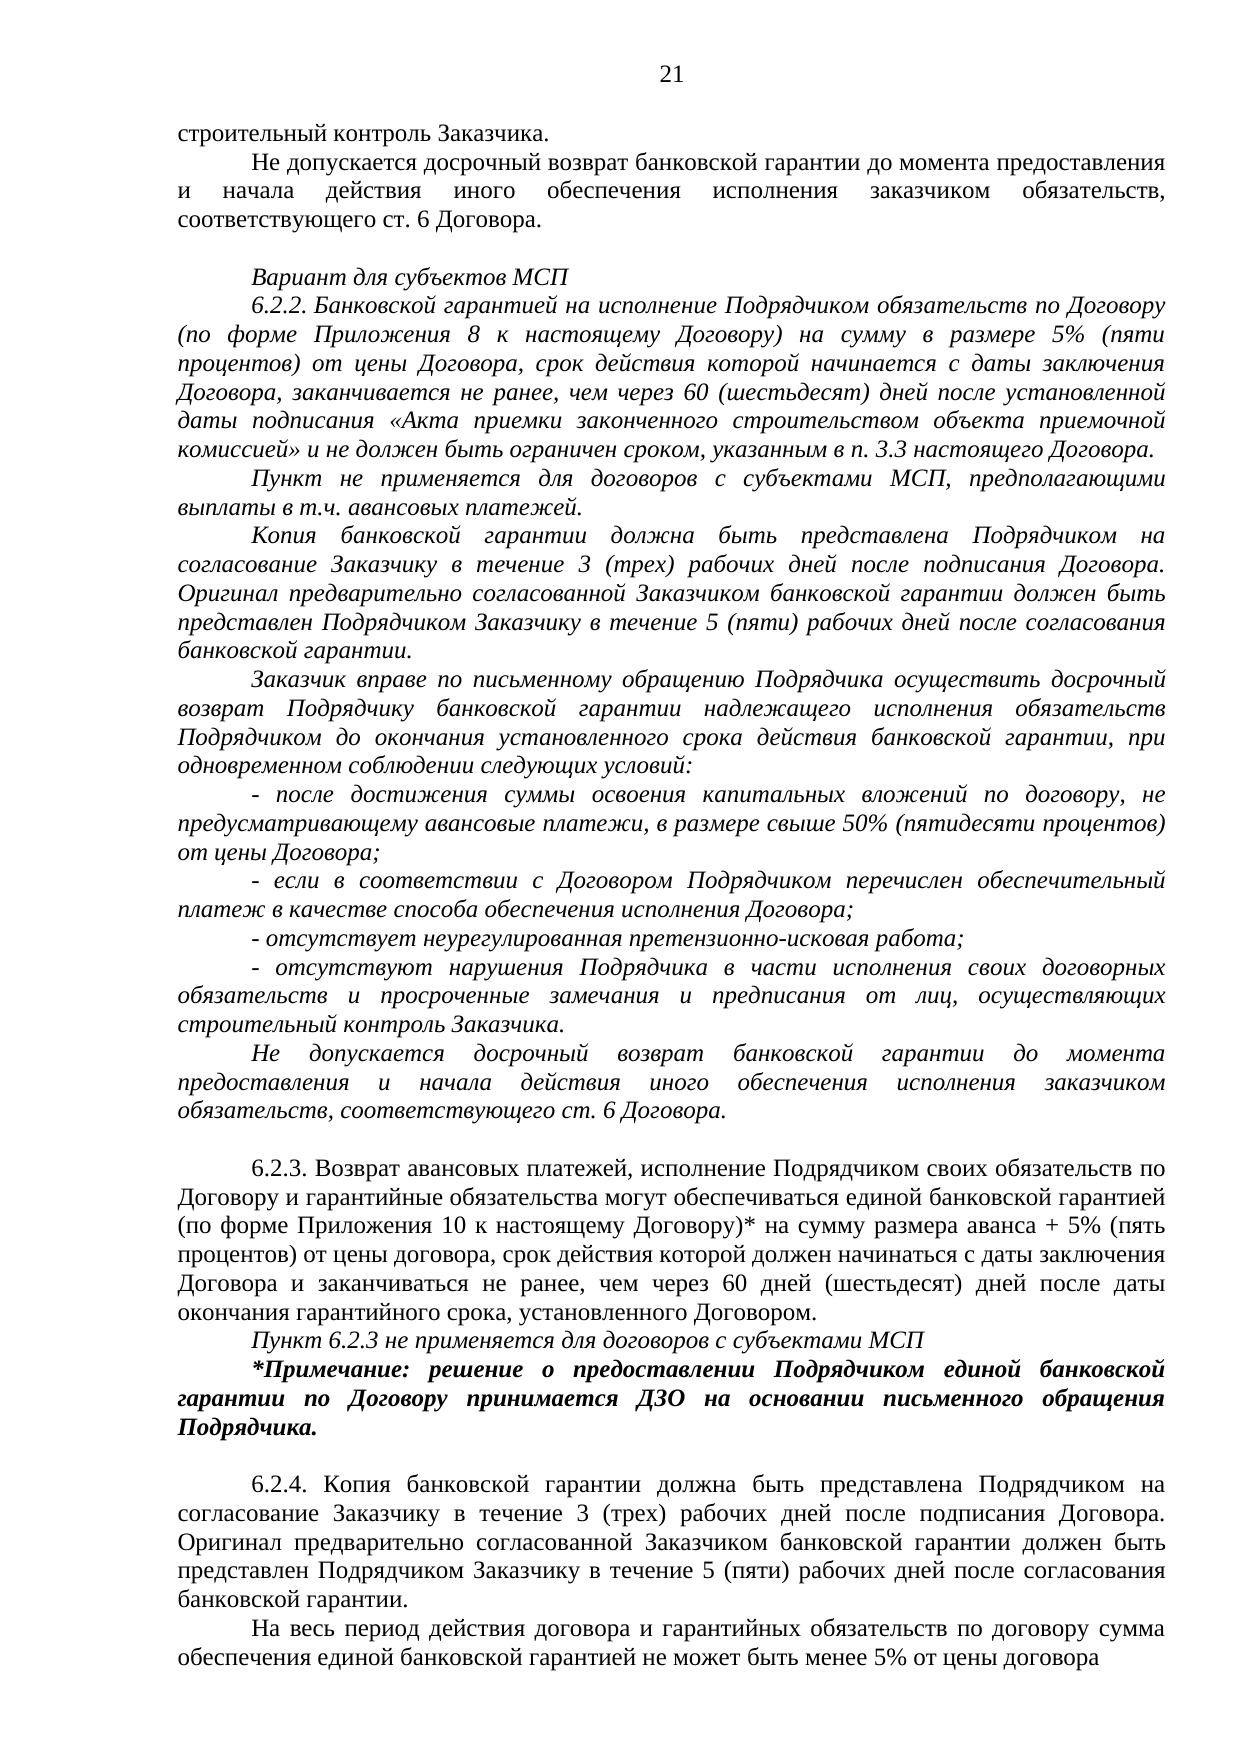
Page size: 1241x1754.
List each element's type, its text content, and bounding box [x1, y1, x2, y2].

text Заказчик вправе по письменному обращению Подрядчика осуществить досрочный возврат Подрядчику банковской гарантии надлежащего исполнения обязательств Подрядчиком до окончания установленного срока действия банковской гарантии, при одновременном соблюдении следующих условий: [177, 664, 1166, 779]
text - если в соответствии с Договором Подрядчиком перечислен обеспечительный платеж в качестве способа обеспечения исполнения Договора; [177, 866, 1166, 923]
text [177, 118, 1166, 147]
text 6.2.2. Банковской гарантией на исполнение Подрядчиком обязательств по Договору (по форме Приложения 8 к настоящему Договору) на сумму в размере 5% (пяти процентов) от цены Договора, срок действия которой начинается с даты заключения Договора, заканчивается не ранее, чем через 60 (шестьдесят) дней после установленной даты подписания «Акта приемки законченного строительством объекта приемочной комиссией» и не должен быть ограничен сроком, указанным в п. 3.3 настоящего Договора. [177, 291, 1166, 463]
text - отсутствуют нарушения Подрядчика в части исполнения своих договорных обязательств и просроченные замечания и предписания от лиц, осуществляющих строительный контроль Заказчика. [177, 952, 1166, 1038]
text На весь период действия договора и гарантийных обязательств по договору сумма обеспечения единой банковской гарантией не может быть менее 5% от цены договора [177, 1613, 1166, 1671]
text Не допускается досрочный возврат банковской гарантии до момента предоставления и начала действия иного обеспечения исполнения заказчиком обязательств, соответствующего ст. 6 Договора. [177, 1038, 1166, 1124]
text Вариант для субъектов МСП [177, 262, 1166, 291]
text 6.2.3. Возврат авансовых платежей, исполнение Подрядчиком своих обязательств по Договору и гарантийные обязательства могут обеспечиваться единой банковской гарантией (по форме Приложения 10 к настоящему Договору)* на сумму размера аванса + 5% (пять процентов) от цены договора, срок действия которой должен начинаться с даты заключения Договора и заканчиваться не ранее, чем через 60 дней (шестьдесят) дней после даты окончания гарантийного срока, установленного Договором. [177, 1153, 1166, 1326]
text Не допускается досрочный возврат банковской гарантии до момента предоставления и начала действия иного обеспечения исполнения заказчиком обязательств, соответствующего ст. 6 Договора. [177, 147, 1166, 233]
text - после достижения суммы освоения капитальных вложений по договору, не предусматривающему авансовые платежи, в размере свыше 50% (пятидесяти процентов) от цены Договора; [177, 779, 1166, 866]
text *Примечание: решение о предоставлении Подрядчиком единой банковской гарантии по Договору принимается ДЗО на основании письменного обращения Подрядчика. [177, 1354, 1166, 1441]
text Пункт 6.2.3 не применяется для договоров с субъектами МСП [177, 1326, 1166, 1354]
text Пункт не применяется для договоров с субъектами МСП, предполагающими выплаты в т.ч. авансовых платежей. [177, 463, 1166, 521]
text Копия банковской гарантии должна быть представлена Подрядчиком на согласование Заказчику в течение 3 (трех) рабочих дней после подписания Договора. Оригинал предварительно согласованной Заказчиком банковской гарантии должен быть представлен Подрядчиком Заказчику в течение 5 (пяти) рабочих дней после согласования банковской гарантии. [177, 521, 1166, 664]
text 6.2.4. Копия банковской гарантии должна быть представлена Подрядчиком на согласование Заказчику в течение 3 (трех) рабочих дней после подписания Договора. Оригинал предварительно согласованной Заказчиком банковской гарантии должен быть представлен Подрядчиком Заказчику в течение 5 (пяти) рабочих дней после согласования банковской гарантии. [177, 1469, 1166, 1613]
text - отсутствует неурегулированная претензионно-исковая работа; [177, 923, 1166, 952]
